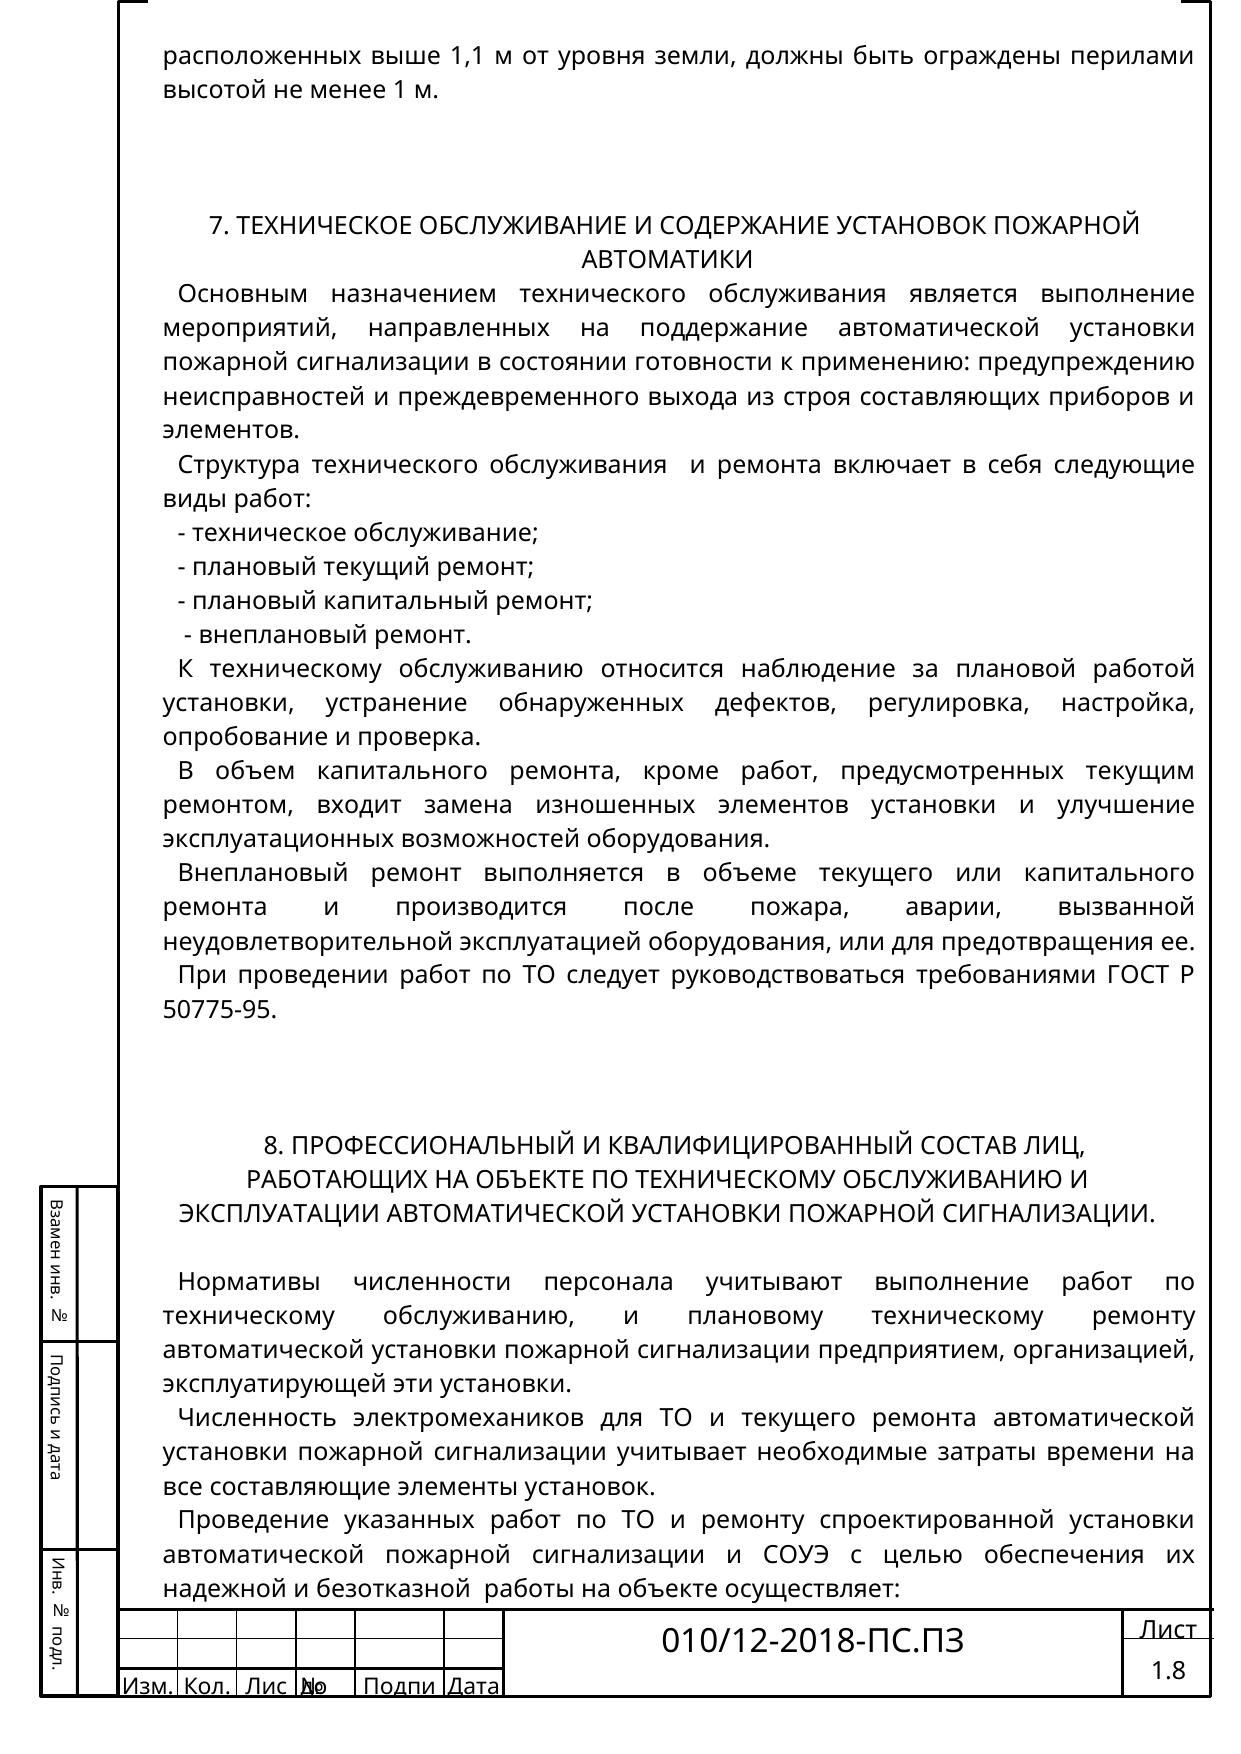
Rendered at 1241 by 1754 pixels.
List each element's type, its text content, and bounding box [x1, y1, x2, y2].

text Проведение указанных работ по ТО и ремонту спроектированной установки автоматической пожарной сигнализации и СОУЭ с целью обеспечения их надежной и безотказной работы на объекте осуществляет: [162, 1502, 1196, 1604]
text Нормативы численности персонала учитывают выполнение работ по техническому обслуживанию, и плановому техническому ремонту автоматической установки пожарной сигнализации предприятием, организацией, эксплуатирующей эти установки. [162, 1264, 1196, 1400]
text - плановый текущий ремонт; [162, 548, 1196, 582]
text - плановый капитальный ремонт; [162, 582, 1196, 617]
text К техническому обслуживанию относится наблюдение за плановой работой установки, устранение обнаруженных дефектов, регулировка, настройка, опробование и проверка. [162, 651, 1196, 753]
text Структура технического обслуживания и ремонта включает в себя следующие виды работ: [162, 446, 1196, 514]
text - техническое обслуживание; [162, 514, 1196, 548]
text При проведении работ по ТО следует руководствоваться требованиями ГОСТ Р 50775-95. [162, 957, 1196, 1025]
text Внеплановый ремонт выполняется в объеме текущего или капитального ремонта и производится после пожара, аварии, вызванной неудовлетворительной эксплуатацией оборудования, или для предотвращения ее. [162, 855, 1196, 957]
text 7. ТЕХНИЧЕСКОЕ ОБСЛУЖИВАНИЕ И СОДЕРЖАНИЕ УСТАНОВОК ПОЖАРНОЙ АВТОМАТИКИ [162, 208, 1172, 276]
text Основным назначением технического обслуживания является выполнение мероприятий, направленных на поддержание автоматической установки пожарной сигнализации в состоянии готовности к применению: предупреждению неисправностей и преждевременного выхода из строя составляющих приборов и элементов. [162, 276, 1196, 446]
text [162, 37, 1196, 106]
text 8. ПРОФЕССИОНАЛЬНЫЙ И КВАЛИФИЦИРОВАННЫЙ СОСТАВ ЛИЦ, РАБОТАЮЩИХ НА ОБЪЕКТЕ ПО ТЕХНИЧЕСКОМУ ОБСЛУЖИВАНИЮ И ЭКСПЛУАТАЦИИ АВТОМАТИЧЕСКОЙ УСТАНОВКИ ПОЖАРНОЙ СИГНАЛИЗАЦИИ. [162, 1127, 1172, 1230]
text Численность электромехаников для ТО и текущего ремонта автоматической установки пожарной сигнализации учитывает необходимые затраты времени на все составляющие элементы установок. [162, 1400, 1196, 1502]
text - внеплановый ремонт. [162, 617, 1196, 651]
text В объем капитального ремонта, кроме работ, предусмотренных текущим ремонтом, входит замена изношенных элементов установки и улучшение эксплуатационных возможностей оборудования. [162, 753, 1196, 855]
